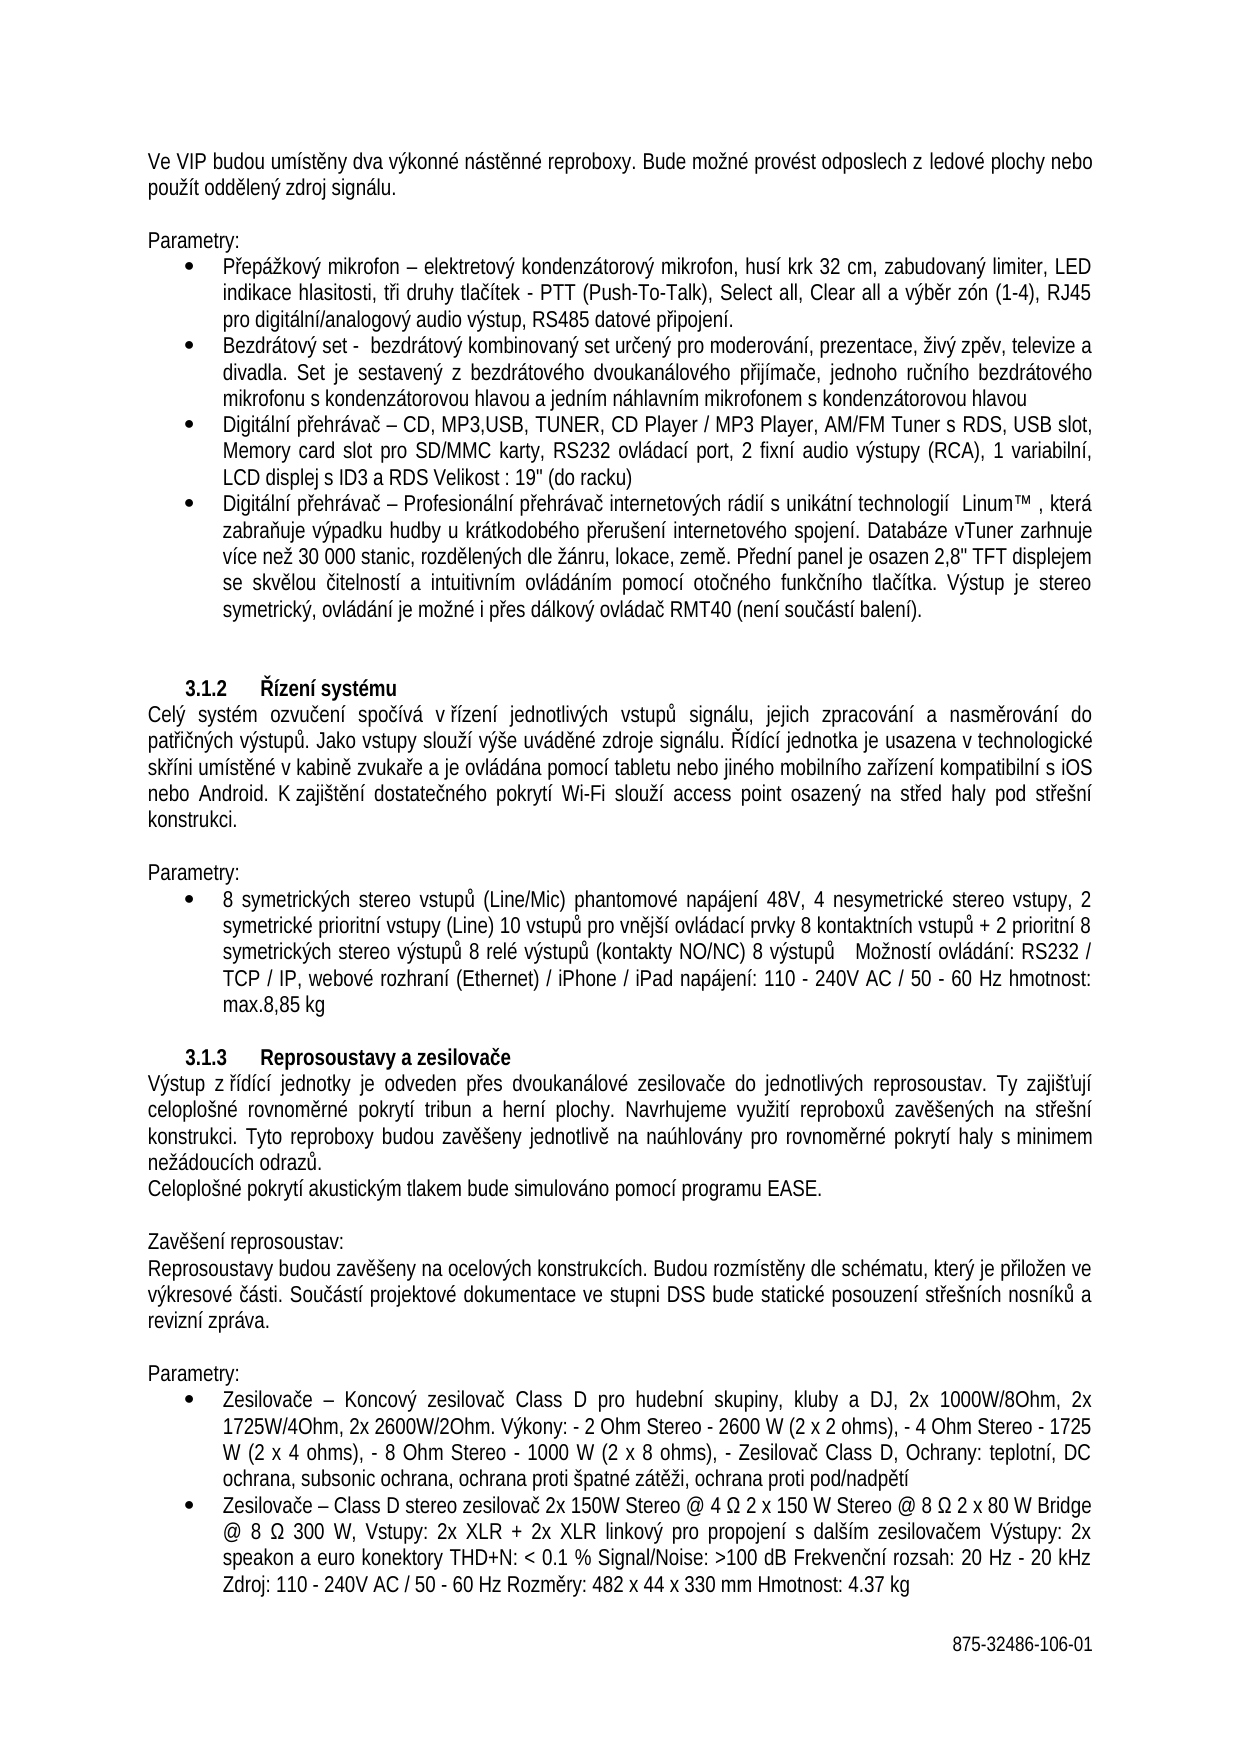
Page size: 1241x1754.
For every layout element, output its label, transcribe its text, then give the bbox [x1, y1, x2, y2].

text Parametry: [148, 227, 1093, 253]
list Digitální přehrávač – Profesionální přehrávač internetových rádií s unikátní technologií Linum™ , která zabraňuje výpadku hudby u krátkodobého přerušení internetového spojení. Databáze vTuner zarhnuje více než 30 000 stanic, rozdělených dle žánru, lokace, země. Přední panel je osazen 2,8" TFT displejem se skvělou čitelností a intuitivním ovládáním pomocí otočného funkčního tlačítka. Výstup je stereo symetrický, ovládání je možné i přes dálkový ovládač RMT40 (není součástí balení). [185, 490, 1093, 622]
text Parametry: [148, 859, 1093, 886]
list Přepážkový mikrofon – elektretový kondenzátorový mikrofon, husí krk 32 cm, zabudovaný limiter, LED indikace hlasitosti, tři druhy tlačítek - PTT (Push-To-Talk), Select all, Clear all a výběr zón (1-4), RJ45 pro digitální/analogový audio výstup, RS485 datové připojení. [185, 253, 1093, 332]
list Reprosoustavy a zesilovače [185, 1044, 1093, 1070]
list 8 symetrických stereo vstupů (Line/Mic) phantomové napájení 48V, 4 nesymetrické stereo vstupy, 2 symetrické prioritní vstupy (Line) 10 vstupů pro vnější ovládací prvky 8 kontaktních vstupů + 2 prioritní 8 symetrických stereo výstupů 8 relé výstupů (kontakty NO/NC) 8 výstupů Možností ovládání: RS232 / TCP / IP, webové rozhraní (Ethernet) / iPhone / iPad napájení: 110 - 240V AC / 50 - 60 Hz hmotnost: max.8,85 kg [185, 886, 1093, 1017]
list Bezdrátový set - bezdrátový kombinovaný set určený pro moderování, prezentace, živý zpěv, televize a divadla. Set je sestavený z bezdrátového dvoukanálového přijímače, jednoho ručního bezdrátového mikrofonu s kondenzátorovou hlavou a jedním náhlavním mikrofonem s kondenzátorovou hlavou [185, 332, 1093, 411]
text Celý systém ozvučení spočívá v řízení jednotlivých vstupů signálu, jejich zpracování a nasměrování do patřičných výstupů. Jako vstupy slouží výše uváděné zdroje signálu. Řídící jednotka je usazena v technologické skříni umístěné v kabině zvukaře a je ovládána pomocí tabletu nebo jiného mobilního zařízení kompatibilní s iOS nebo Android. K zajištění dostatečného pokrytí Wi-Fi slouží access point osazený na střed haly pod střešní konstrukci. [148, 701, 1093, 833]
text Parametry: [148, 1360, 1093, 1386]
text Reprosoustavy budou zavěšeny na ocelových konstrukcích. Budou rozmístěny dle schématu, který je přiložen ve výkresové části. Součástí projektové dokumentace ve stupni DSS bude statické posouzení střešních nosníků a revizní zpráva. [148, 1254, 1093, 1333]
list Řízení systému [185, 675, 1093, 701]
text Výstup z řídící jednotky je odveden přes dvoukanálové zesilovače do jednotlivých reprosoustav. Ty zajišťují celoplošné rovnoměrné pokrytí tribun a herní plochy. Navrhujeme využití reproboxů zavěšených na střešní konstrukci. Tyto reproboxy budou zavěšeny jednotlivě na naúhlovány pro rovnoměrné pokrytí haly s minimem nežádoucích odrazů. [148, 1070, 1093, 1175]
list Zesilovače – Class D stereo zesilovač 2x 150W Stereo @ 4 Ω 2 x 150 W Stereo @ 8 Ω 2 x 80 W Bridge @ 8 Ω 300 W, Vstupy: 2x XLR + 2x XLR linkový pro propojení s dalším zesilovačem Výstupy: 2x speakon a euro konektory THD+N: < 0.1 % Signal/Noise: >100 dB Frekvenční rozsah: 20 Hz - 20 kHz Zdroj: 110 - 240V AC / 50 - 60 Hz Rozměry: 482 x 44 x 330 mm Hmotnost: 4.37 kg [185, 1492, 1093, 1597]
text Ve VIP budou umístěny dva výkonné nástěnné reproboxy. Bude možné provést odposlech z ledové plochy nebo použít oddělený zdroj signálu. [148, 148, 1093, 200]
text Zavěšení reprosoustav: [148, 1228, 1093, 1254]
text Celoplošné pokrytí akustickým tlakem bude simulováno pomocí programu EASE. [148, 1175, 1093, 1202]
list Zesilovače – Koncový zesilovač Class D pro hudební skupiny, kluby a DJ, 2x 1000W/8Ohm, 2x 1725W/4Ohm, 2x 2600W/2Ohm. Výkony: - 2 Ohm Stereo - 2600 W (2 x 2 ohms), - 4 Ohm Stereo - 1725 W (2 x 4 ohms), - 8 Ohm Stereo - 1000 W (2 x 8 ohms), - Zesilovač Class D, Ochrany: teplotní, DC ochrana, subsonic ochrana, ochrana proti špatné zátěži, ochrana proti pod/nadpětí [185, 1386, 1093, 1492]
list Digitální přehrávač – CD, MP3,USB, TUNER, CD Player / MP3 Player, AM/FM Tuner s RDS, USB slot, Memory card slot pro SD/MMC karty, RS232 ovládací port, 2 fixní audio výstupy (RCA), 1 variabilní, LCD displej s ID3 a RDS Velikost : 19" (do racku) [185, 411, 1093, 490]
